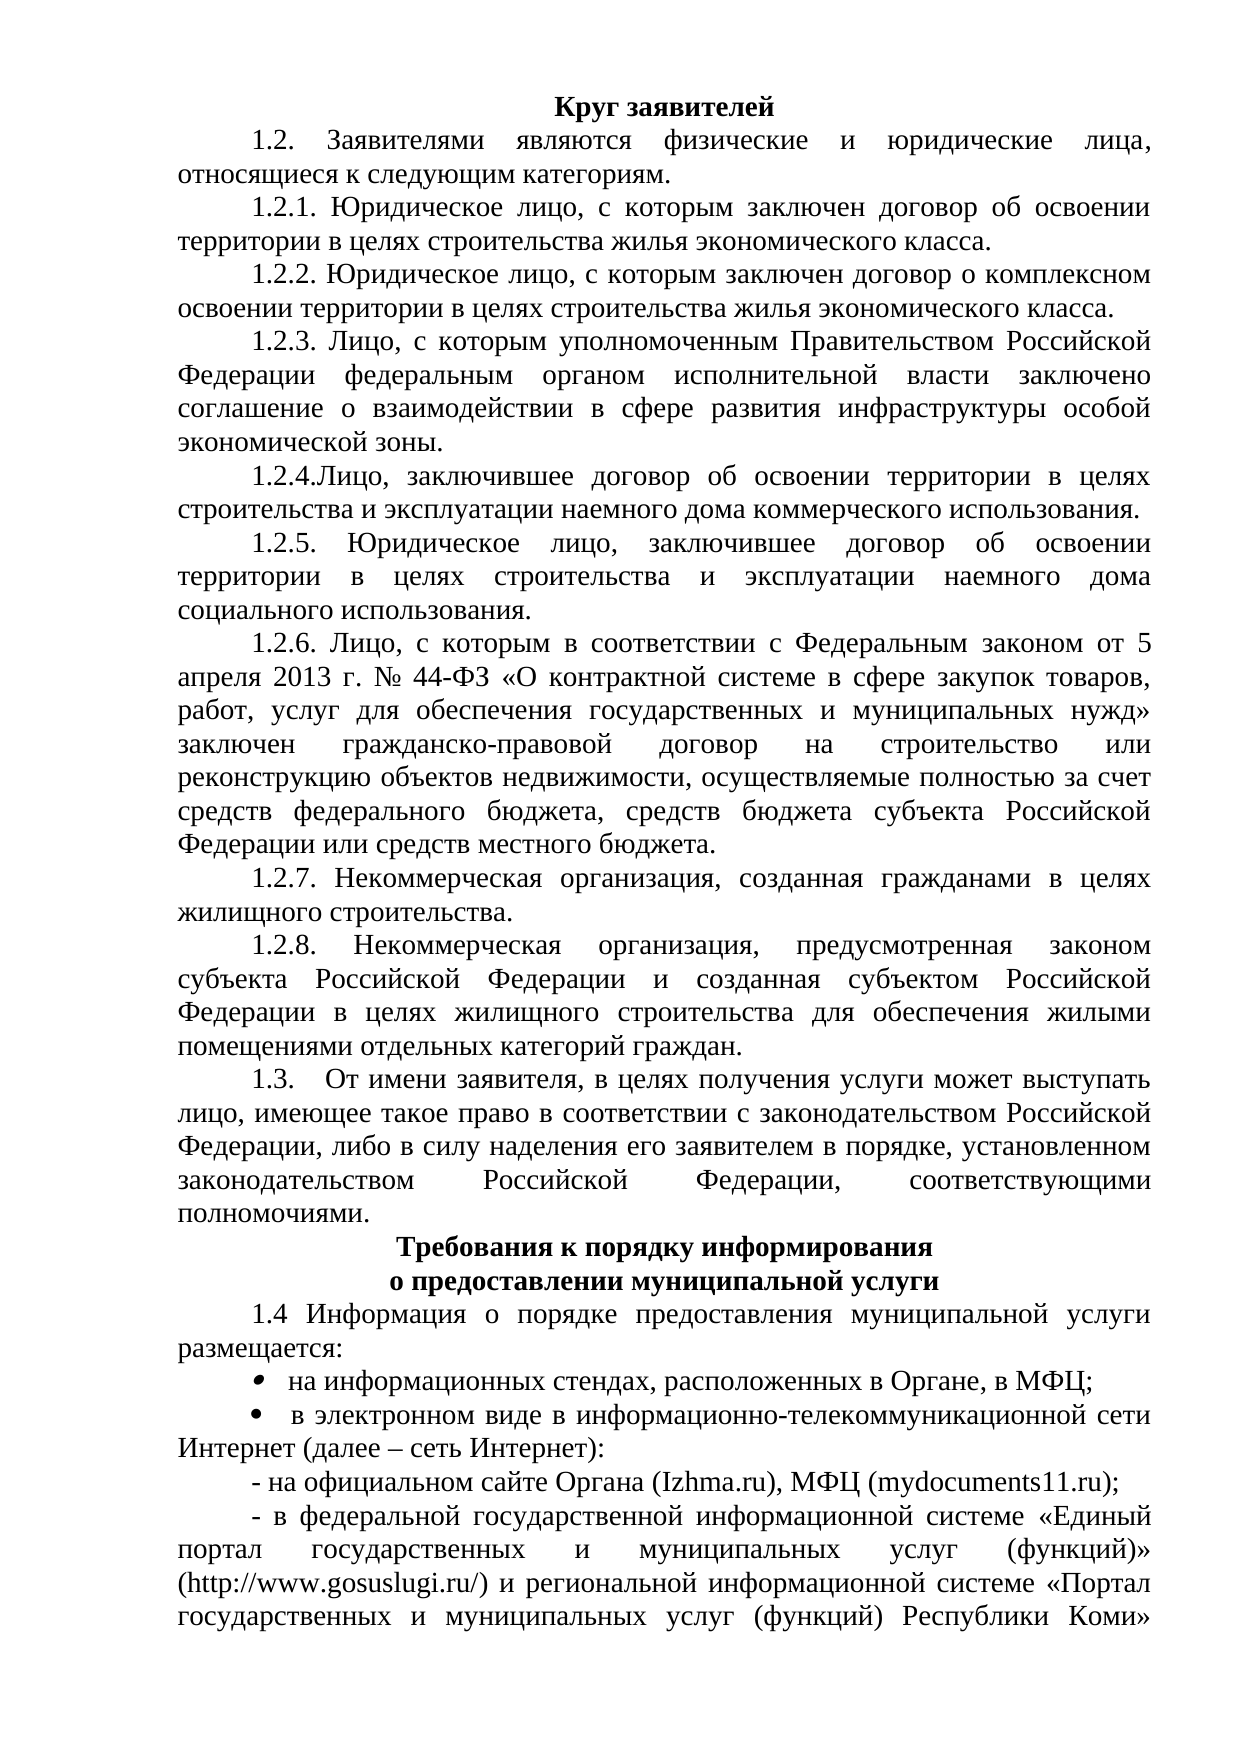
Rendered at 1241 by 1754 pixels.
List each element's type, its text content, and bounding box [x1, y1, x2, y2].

text 1.2.1. Юридическое лицо, с которым заключен договор об освоении территории в целях строительства жилья экономического класса. [177, 189, 1152, 256]
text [177, 1498, 1152, 1632]
text 1.2. Заявителями являются физические и юридические лица, относящиеся к следующим категориям. [177, 122, 1152, 189]
text 1.2.6. Лицо, с которым в соответствии с Федеральным законом от 5 апреля 2013 г. № 44-ФЗ «О контрактной системе в сфере закупок товаров, работ, услуг для обеспечения государственных и муниципальных нужд» заключен гражданско-правовой договор на строительство или реконструкцию объектов недвижимости, осуществляемые полностью за счет средств федерального бюджета, средств бюджета субъекта Российской Федерации или средств местного бюджета. [177, 625, 1152, 860]
text Круг заявителей [177, 89, 1152, 122]
text 1.2.3. Лицо, с которым уполномоченным Правительством Российской Федерации федеральным органом исполнительной власти заключено соглашение о взаимодействии в сфере развития инфраструктуры особой экономической зоны. [177, 323, 1152, 458]
text о предоставлении муниципальной услуги [177, 1263, 1152, 1296]
text 1.2.5. Юридическое лицо, заключившее договор об освоении территории в целях строительства и эксплуатации наемного дома социального использования. [177, 525, 1152, 625]
text Требования к порядку информирования [177, 1229, 1152, 1263]
text 1.4 Информация о порядке предоставления муниципальной услуги размещается: [177, 1296, 1152, 1363]
text 1.2.4.Лицо, заключившее договор об освоении территории в целях строительства и эксплуатации наемного дома коммерческого использования. [177, 458, 1152, 525]
text 1.3. От имени заявителя, в целях получения услуги может выступать лицо, имеющее такое право в соответствии с законодательством Российской Федерации, либо в силу наделения его заявителем в порядке, установленном законодательством Российской Федерации, соответствующими полномочиями. [177, 1061, 1152, 1229]
text 1.2.7. Некоммерческая организация, созданная гражданами в целях жилищного строительства. [177, 860, 1152, 927]
text 1.2.2. Юридическое лицо, с которым заключен договор о комплексном освоении территории в целях строительства жилья экономического класса. [177, 256, 1152, 323]
list на информационных стендах, расположенных в Органе, в МФЦ; [177, 1363, 1152, 1397]
text - на официальном сайте Органа (Izhma.ru), МФЦ (mydocuments11.ru); [177, 1464, 1152, 1498]
list в электронном виде в информационно-телекоммуникационной сети Интернет (далее – сеть Интернет): [177, 1397, 1152, 1464]
text 1.2.8. Некоммерческая организация, предусмотренная законом субъекта Российской Федерации и созданная субъектом Российской Федерации в целях жилищного строительства для обеспечения жилыми помещениями отдельных категорий граждан. [177, 927, 1152, 1061]
